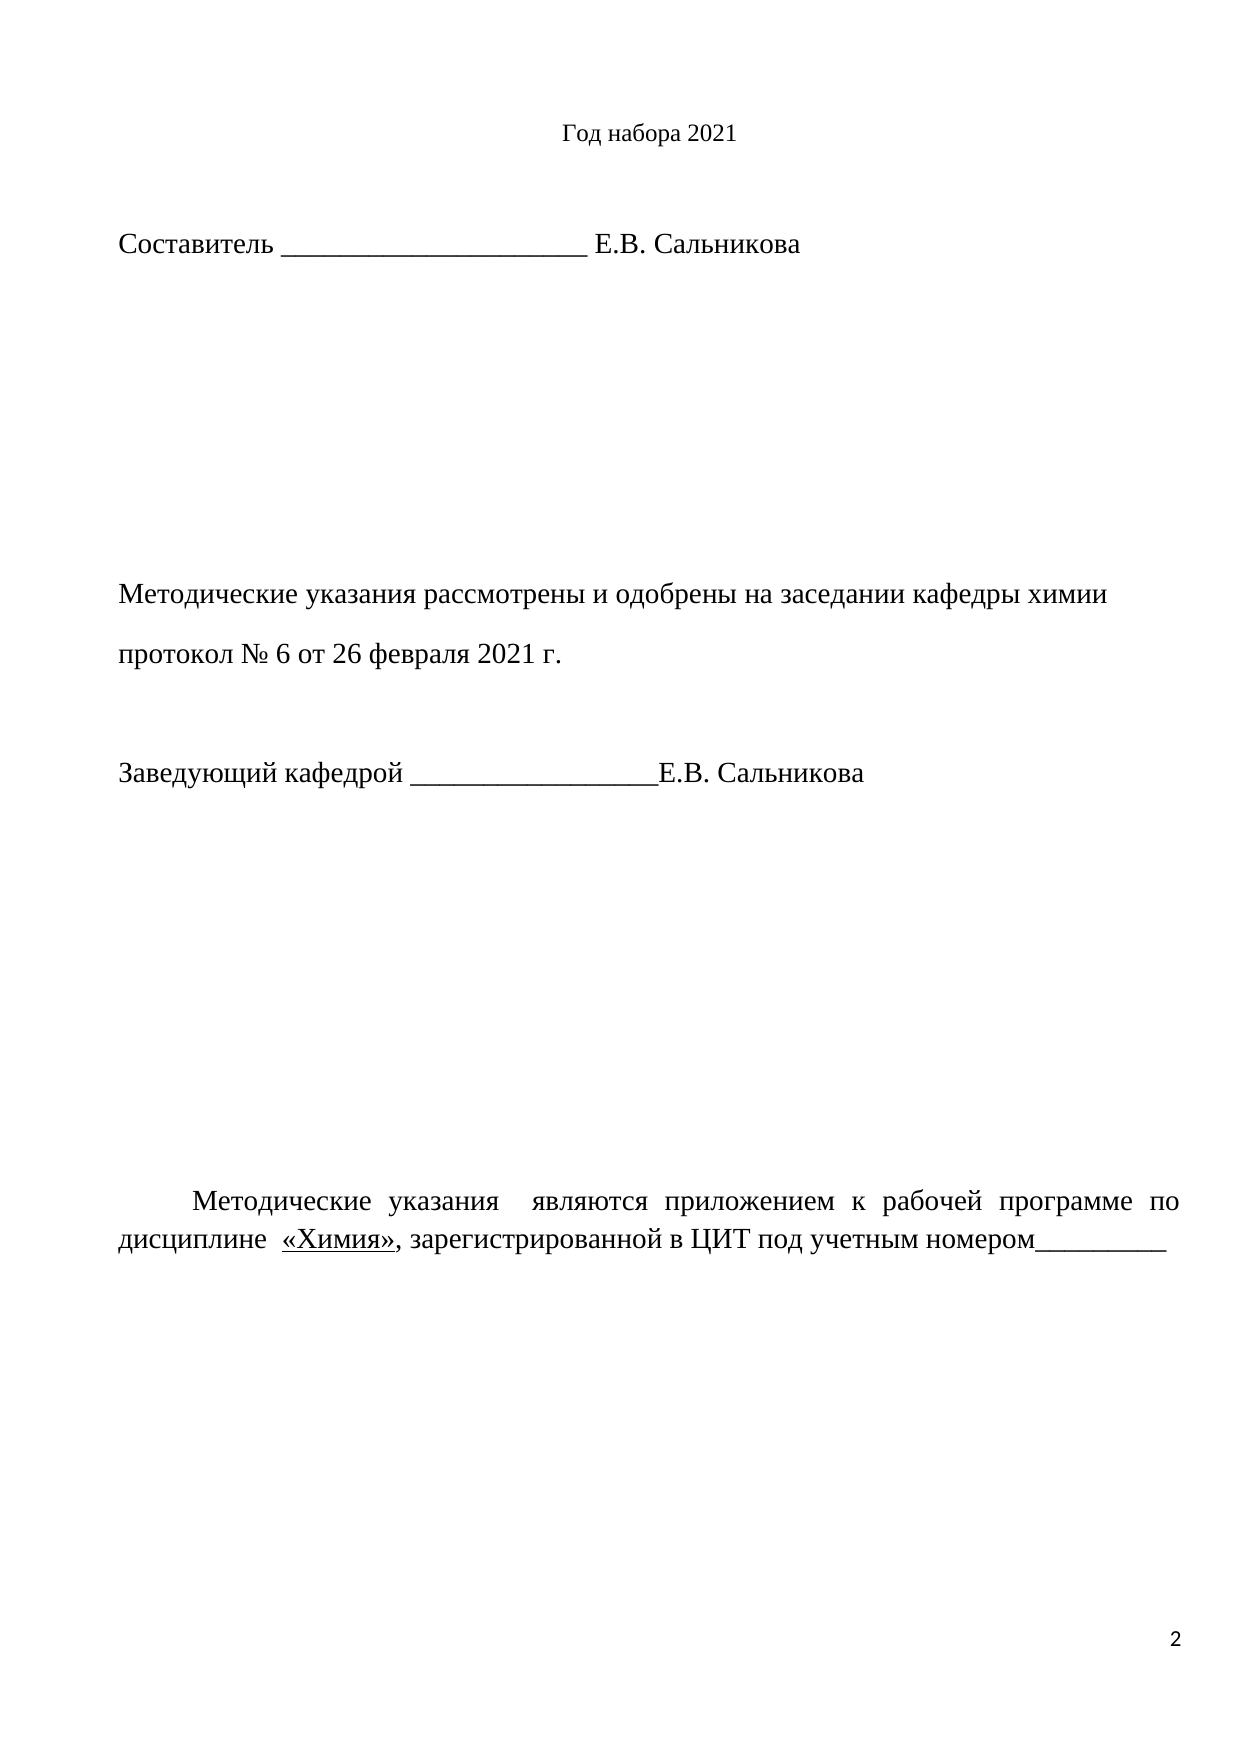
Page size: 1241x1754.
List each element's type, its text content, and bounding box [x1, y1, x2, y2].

text Заведующий кафедрой _________________Е.В. Сальникова [118, 755, 1181, 788]
text Составитель _____________________ Е.В. Сальникова [118, 226, 1181, 259]
text Методические указания рассмотрены и одобрены на заседании кафедры химии [118, 577, 1181, 610]
text протокол № 6 от 26 февраля 2021 г. [118, 636, 1181, 669]
text Год набора 2021 [118, 118, 1181, 147]
text Методические указания являются приложением к рабочей программе по дисциплине «Химия», зарегистрированной в ЦИТ под учетным номером_________ [118, 1183, 1181, 1255]
